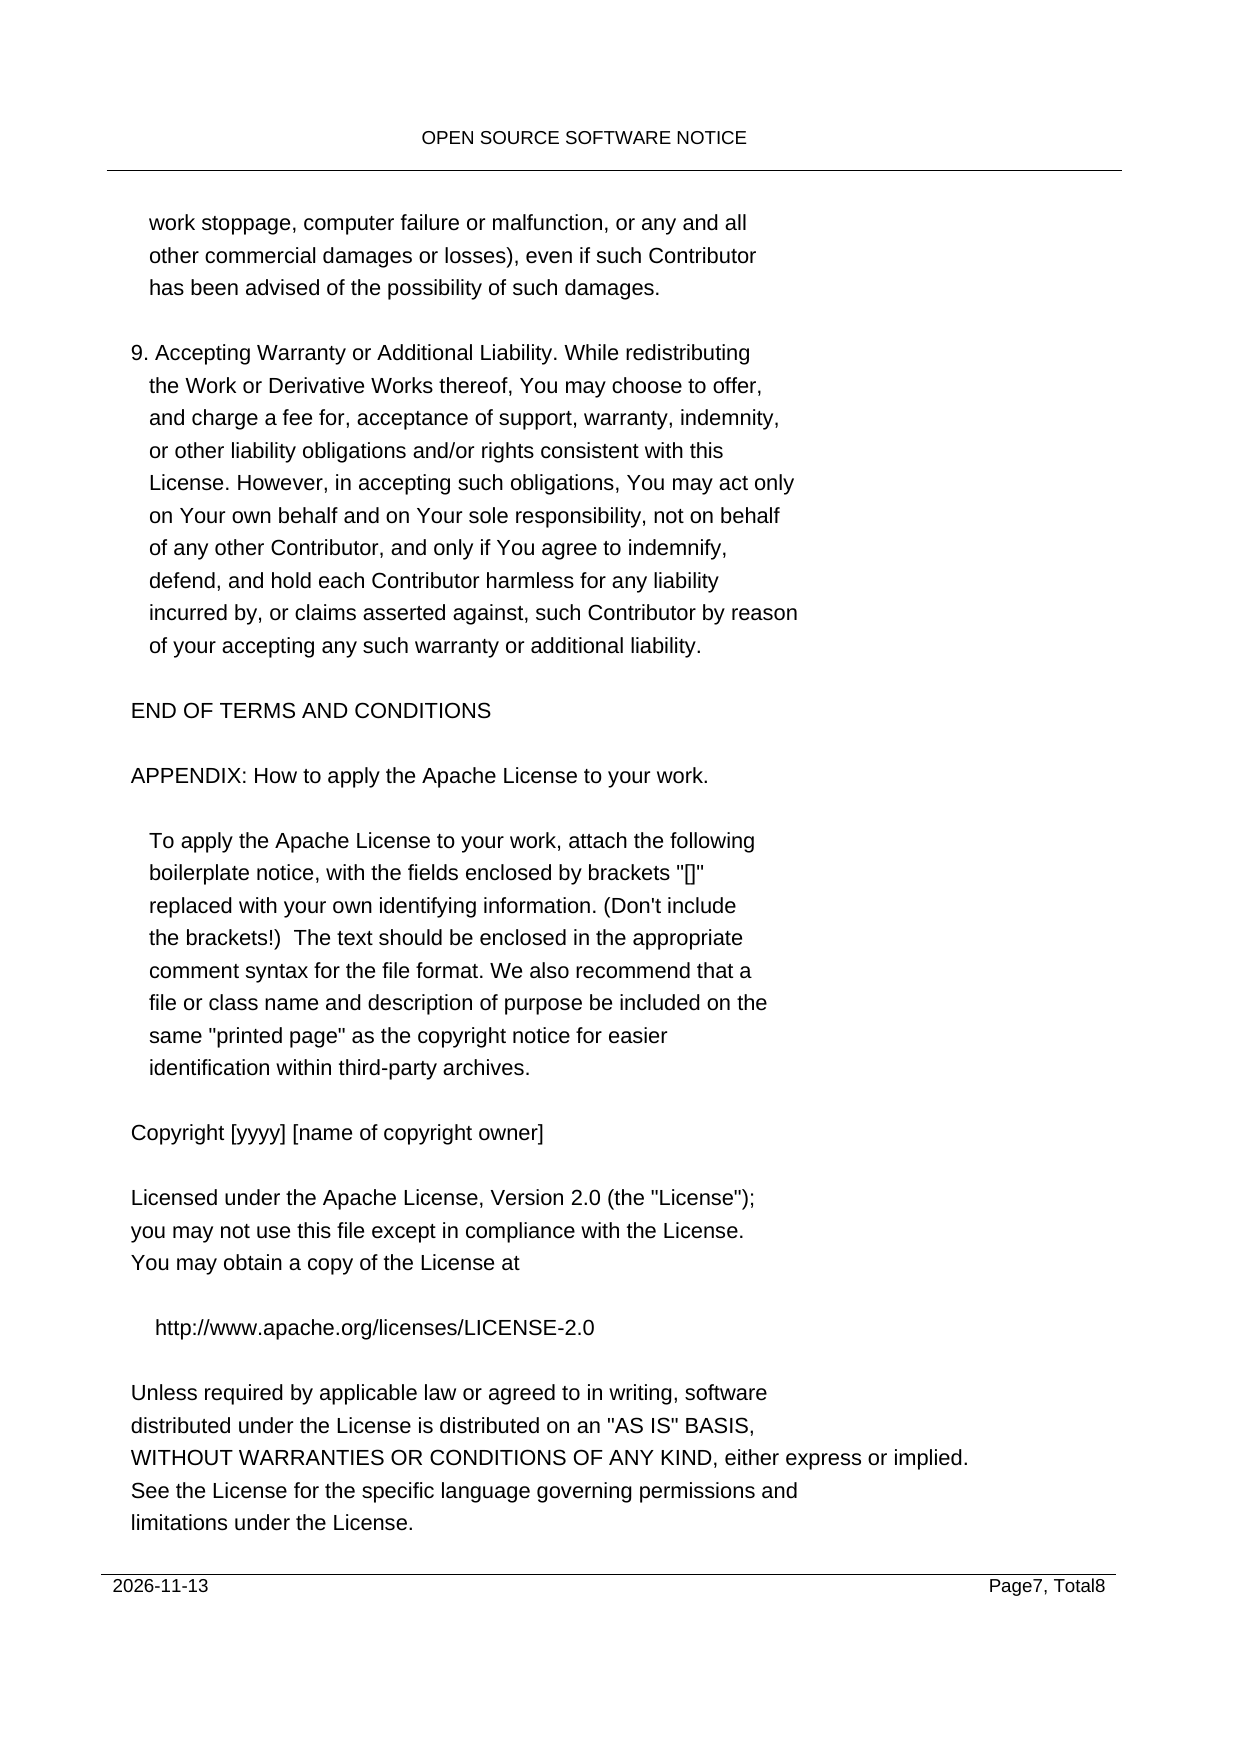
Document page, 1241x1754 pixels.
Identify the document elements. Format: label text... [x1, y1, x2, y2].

text http://www.apache.org/licenses/LICENSE-2.0 [112, 1311, 1128, 1344]
text License. However, in accepting such obligations, You may act only [112, 466, 1128, 499]
text or other liability obligations and/or rights consistent with this [112, 434, 1128, 466]
text END OF TERMS AND CONDITIONS [112, 694, 1128, 726]
text defend, and hold each Contributor harmless for any liability [112, 564, 1128, 596]
text WITHOUT WARRANTIES OR CONDITIONS OF ANY KIND, either express or implied. [112, 1441, 1128, 1474]
text incurred by, or claims asserted against, such Contributor by reason [112, 596, 1128, 629]
text the Work or Derivative Works thereof, You may choose to offer, [112, 369, 1128, 401]
text See the License for the specific language governing permissions and [112, 1474, 1128, 1506]
text Licensed under the Apache License, Version 2.0 (the "License"); [112, 1181, 1128, 1214]
text 9. Accepting Warranty or Additional Liability. While redistributing [112, 336, 1128, 369]
text distributed under the License is distributed on an "AS IS" BASIS, [112, 1409, 1128, 1441]
text replaced with your own identifying information. (Don't include [112, 889, 1128, 921]
text you may not use this file except in compliance with the License. [112, 1214, 1128, 1246]
text work stoppage, computer failure or malfunction, or any and all [112, 206, 1128, 239]
text boilerplate notice, with the fields enclosed by brackets "[]" [112, 856, 1128, 889]
text APPENDIX: How to apply the Apache License to your work. [112, 759, 1128, 791]
text file or class name and description of purpose be included on the [112, 986, 1128, 1019]
text identification within third-party archives. [112, 1051, 1128, 1084]
text You may obtain a copy of the License at [112, 1246, 1128, 1279]
text of any other Contributor, and only if You agree to indemnify, [112, 531, 1128, 564]
text other commercial damages or losses), even if such Contributor [112, 239, 1128, 271]
text Unless required by applicable law or agreed to in writing, software [112, 1376, 1128, 1409]
text on Your own behalf and on Your sole responsibility, not on behalf [112, 499, 1128, 531]
text comment syntax for the file format. We also recommend that a [112, 954, 1128, 986]
text limitations under the License. [112, 1506, 1128, 1539]
text of your accepting any such warranty or additional liability. [112, 629, 1128, 661]
text has been advised of the possibility of such damages. [112, 271, 1128, 304]
text To apply the Apache License to your work, attach the following [112, 824, 1128, 856]
text the brackets!) The text should be enclosed in the appropriate [112, 921, 1128, 954]
text Copyright [yyyy] [name of copyright owner] [112, 1116, 1128, 1149]
text same "printed page" as the copyright notice for easier [112, 1019, 1128, 1051]
text and charge a fee for, acceptance of support, warranty, indemnity, [112, 401, 1128, 434]
